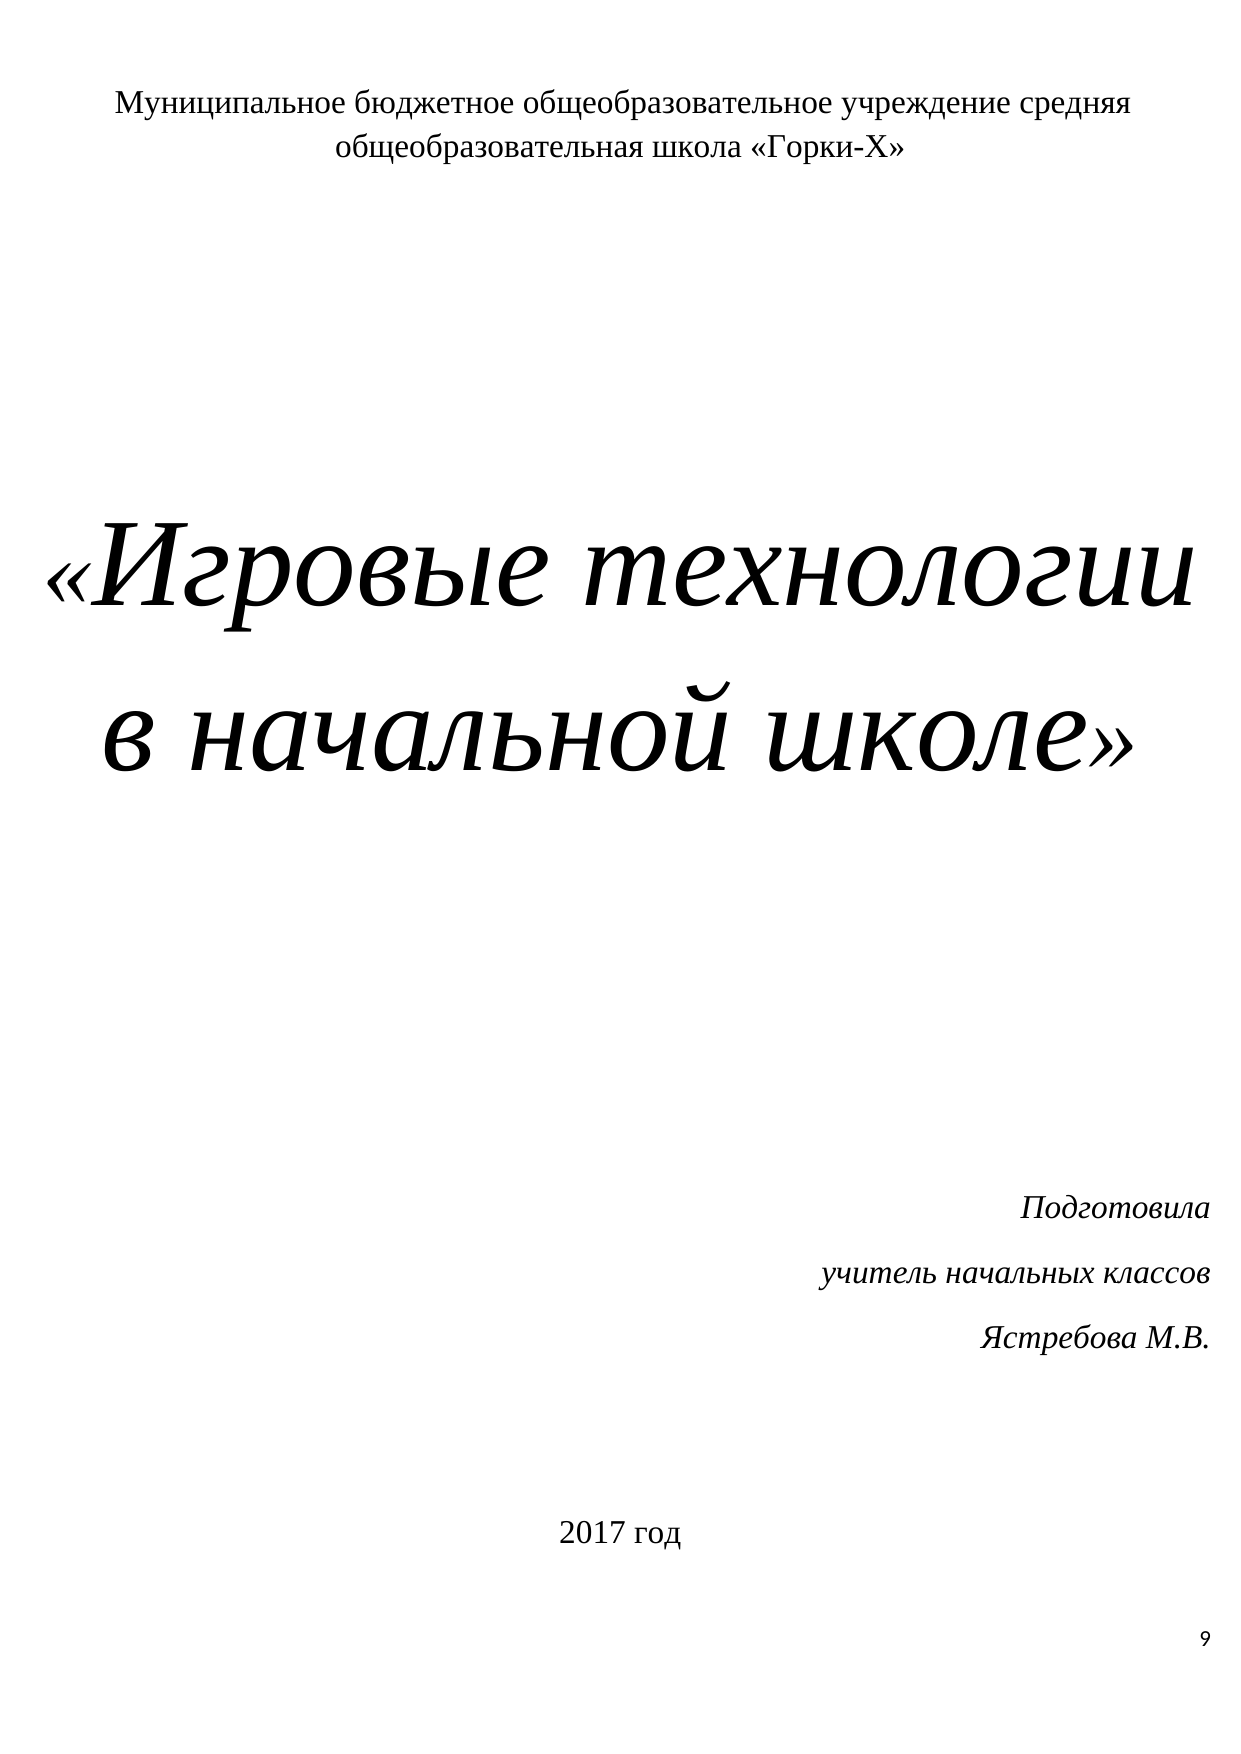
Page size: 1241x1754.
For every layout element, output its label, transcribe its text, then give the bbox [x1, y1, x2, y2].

text Муниципальное бюджетное общеобразовательное учреждение средняя общеобразовательная школа «Горки-Х» [29, 83, 1211, 165]
text учитель начальных классов [29, 1252, 1211, 1291]
text «Игровые технологии в начальной школе» [29, 488, 1211, 797]
text 2017 год [29, 1512, 1211, 1550]
text Подготовила [29, 1188, 1211, 1226]
text Ястребова М.В. [29, 1317, 1211, 1356]
